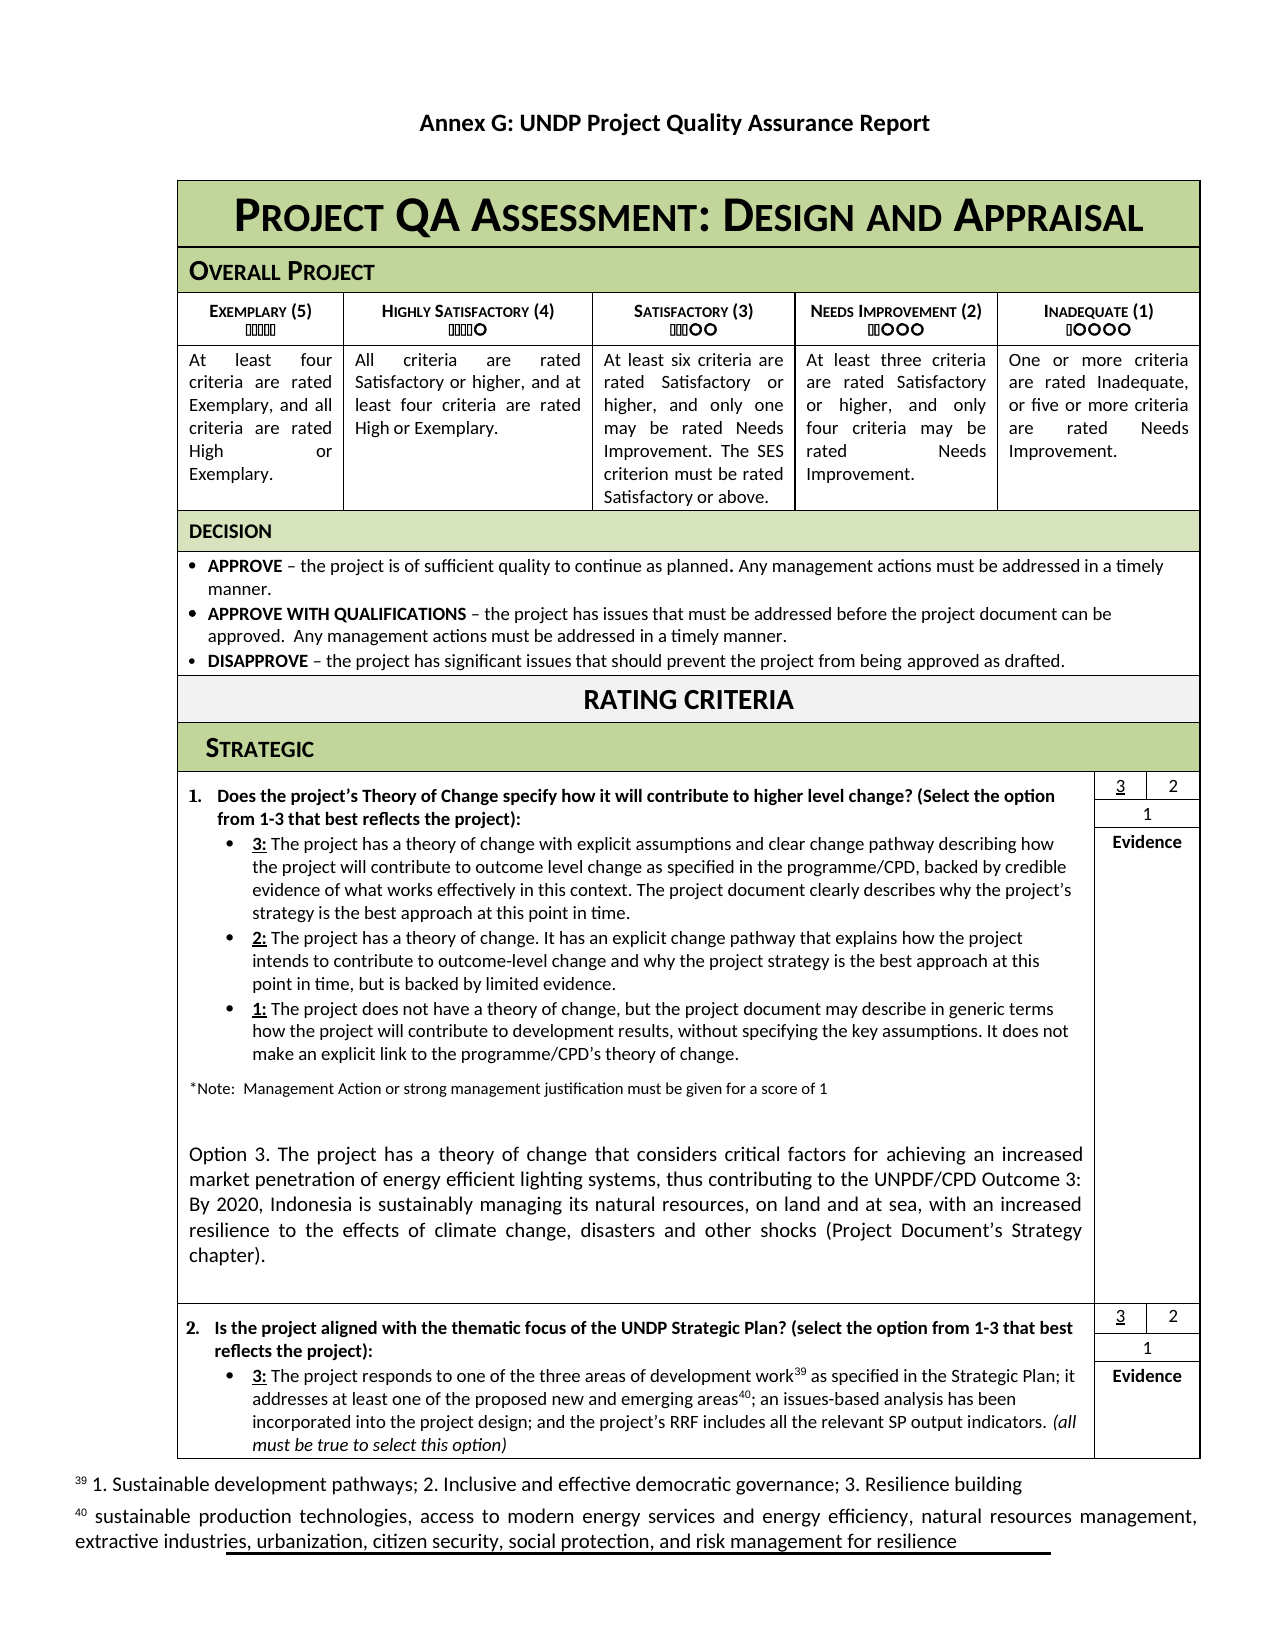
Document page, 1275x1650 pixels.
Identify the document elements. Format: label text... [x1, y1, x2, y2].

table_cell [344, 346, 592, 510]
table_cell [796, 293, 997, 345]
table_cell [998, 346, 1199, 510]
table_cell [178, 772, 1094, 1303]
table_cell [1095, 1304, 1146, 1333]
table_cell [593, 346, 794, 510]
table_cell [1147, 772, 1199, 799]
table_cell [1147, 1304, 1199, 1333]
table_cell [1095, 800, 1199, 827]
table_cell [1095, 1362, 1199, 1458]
list Annex G: UNDP Project Quality Assurance Report [150, 107, 1200, 137]
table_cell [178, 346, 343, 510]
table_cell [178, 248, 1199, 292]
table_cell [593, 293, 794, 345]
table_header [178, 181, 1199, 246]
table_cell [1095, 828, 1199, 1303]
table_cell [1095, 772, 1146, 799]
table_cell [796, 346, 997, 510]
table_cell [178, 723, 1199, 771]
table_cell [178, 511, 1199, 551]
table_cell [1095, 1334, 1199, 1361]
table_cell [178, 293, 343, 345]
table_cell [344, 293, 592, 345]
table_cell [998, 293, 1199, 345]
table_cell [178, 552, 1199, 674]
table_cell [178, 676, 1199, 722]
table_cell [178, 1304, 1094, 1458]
